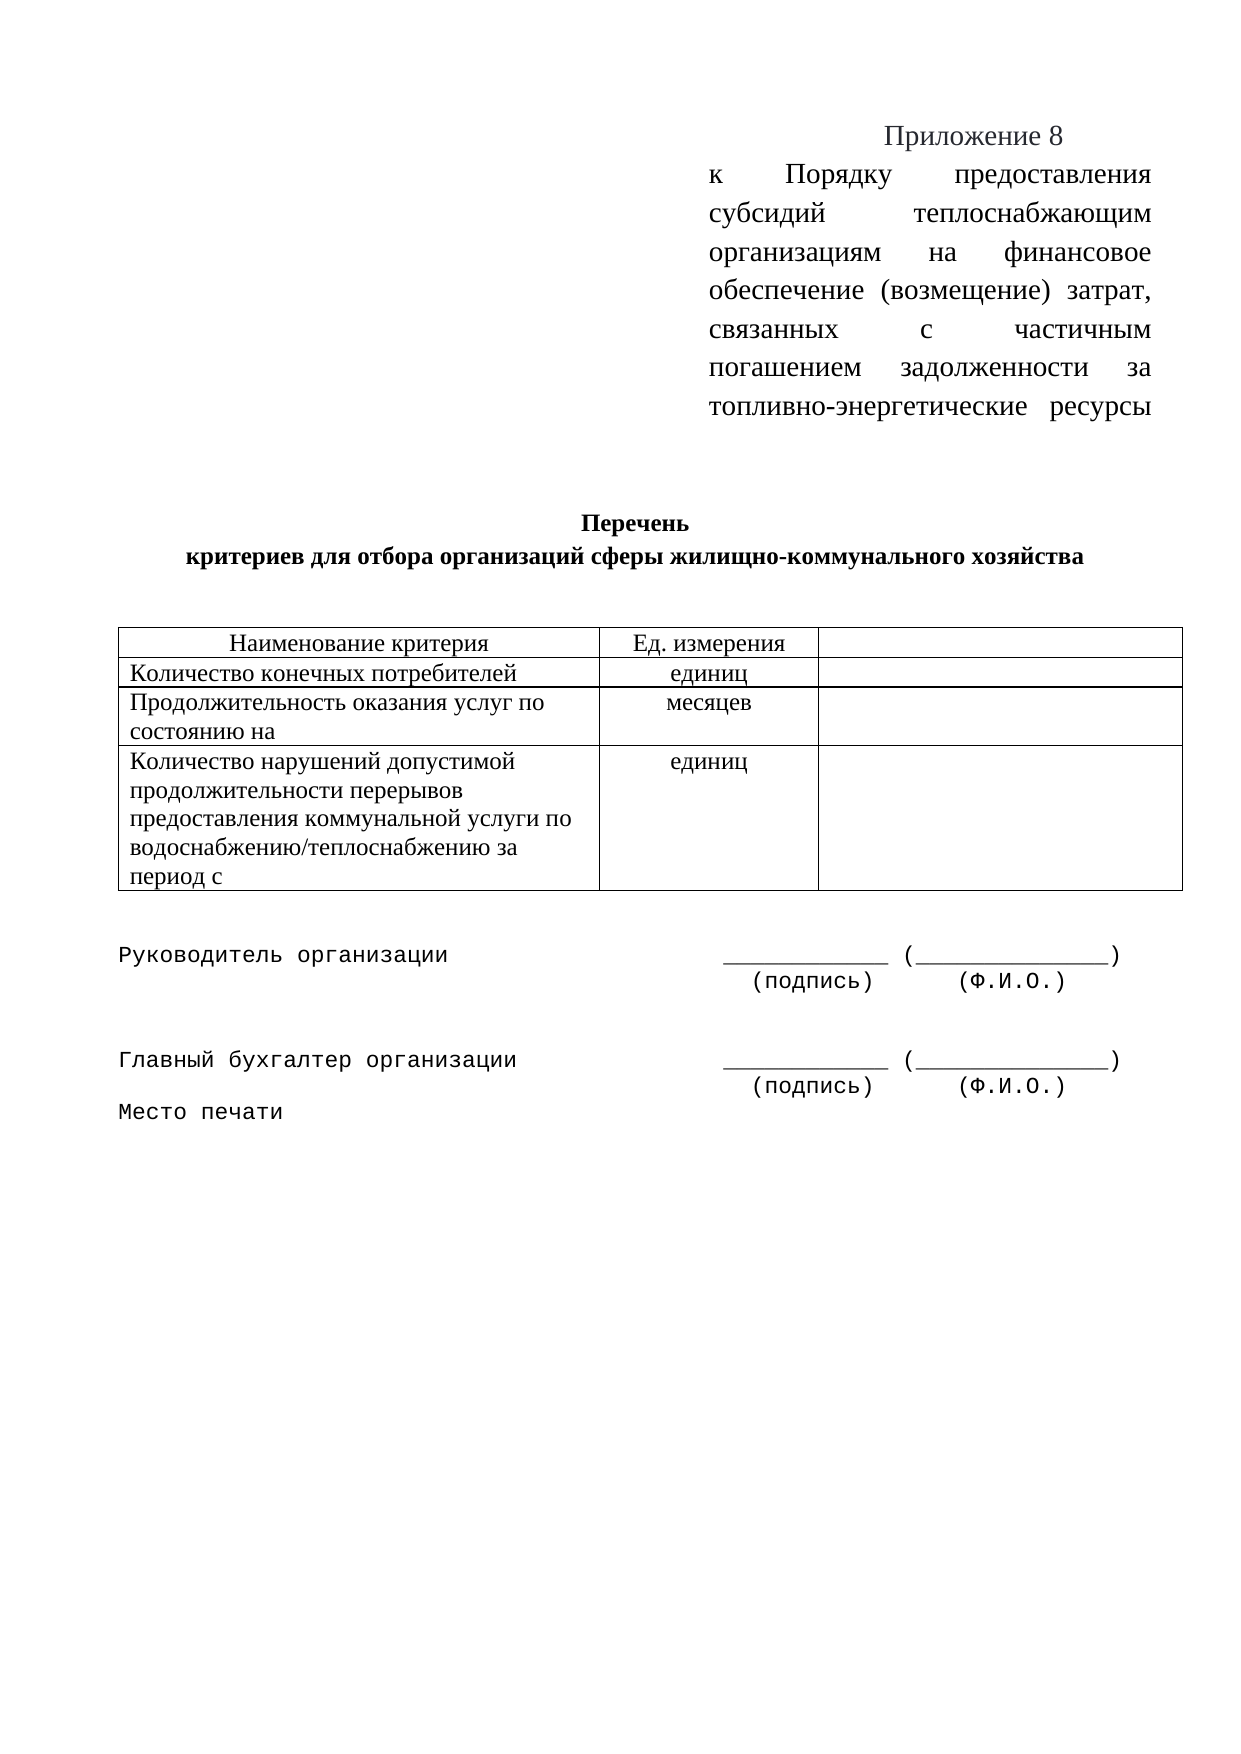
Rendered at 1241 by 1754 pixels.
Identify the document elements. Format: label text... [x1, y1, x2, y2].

table_header Наименование критерия [119, 628, 599, 657]
table_cell [819, 746, 1182, 890]
table_cell единиц [600, 746, 818, 890]
text Приложение 8 [709, 118, 1152, 152]
table_cell Количество нарушений допустимой продолжительности перерывов предоставления коммунальной услуги по водоснабжению/теплоснабжению за период с [119, 746, 599, 890]
table_cell Продолжительность оказания услуг по состоянию на [119, 688, 599, 745]
table_cell [819, 688, 1182, 745]
text (подпись) (Ф.И.О.) [118, 1075, 1152, 1101]
table_cell [819, 658, 1182, 686]
text Руководитель организации ____________ (______________) [118, 944, 1152, 970]
table_cell единиц [600, 658, 818, 686]
text (подпись) (Ф.И.О.) [118, 970, 1152, 996]
text к Порядку предоставления субсидий теплоснабжающим организациям на финансовое обеспечение (возмещение) затрат, связанных с частичным погашением задолженности за топливно-энергетические ресурсы [709, 157, 1152, 454]
table_cell месяцев [600, 688, 818, 745]
table_header [819, 628, 1182, 657]
table_cell Количество конечных потребителей [119, 658, 599, 686]
text Главный бухгалтер организации ____________ (______________) [118, 1049, 1152, 1075]
table_header Ед. измерения [600, 628, 818, 657]
text Место печати [118, 1101, 1152, 1127]
subtitle Перечень критериев для отбора организаций сферы жилищно-коммунального хозяйства [118, 508, 1152, 569]
